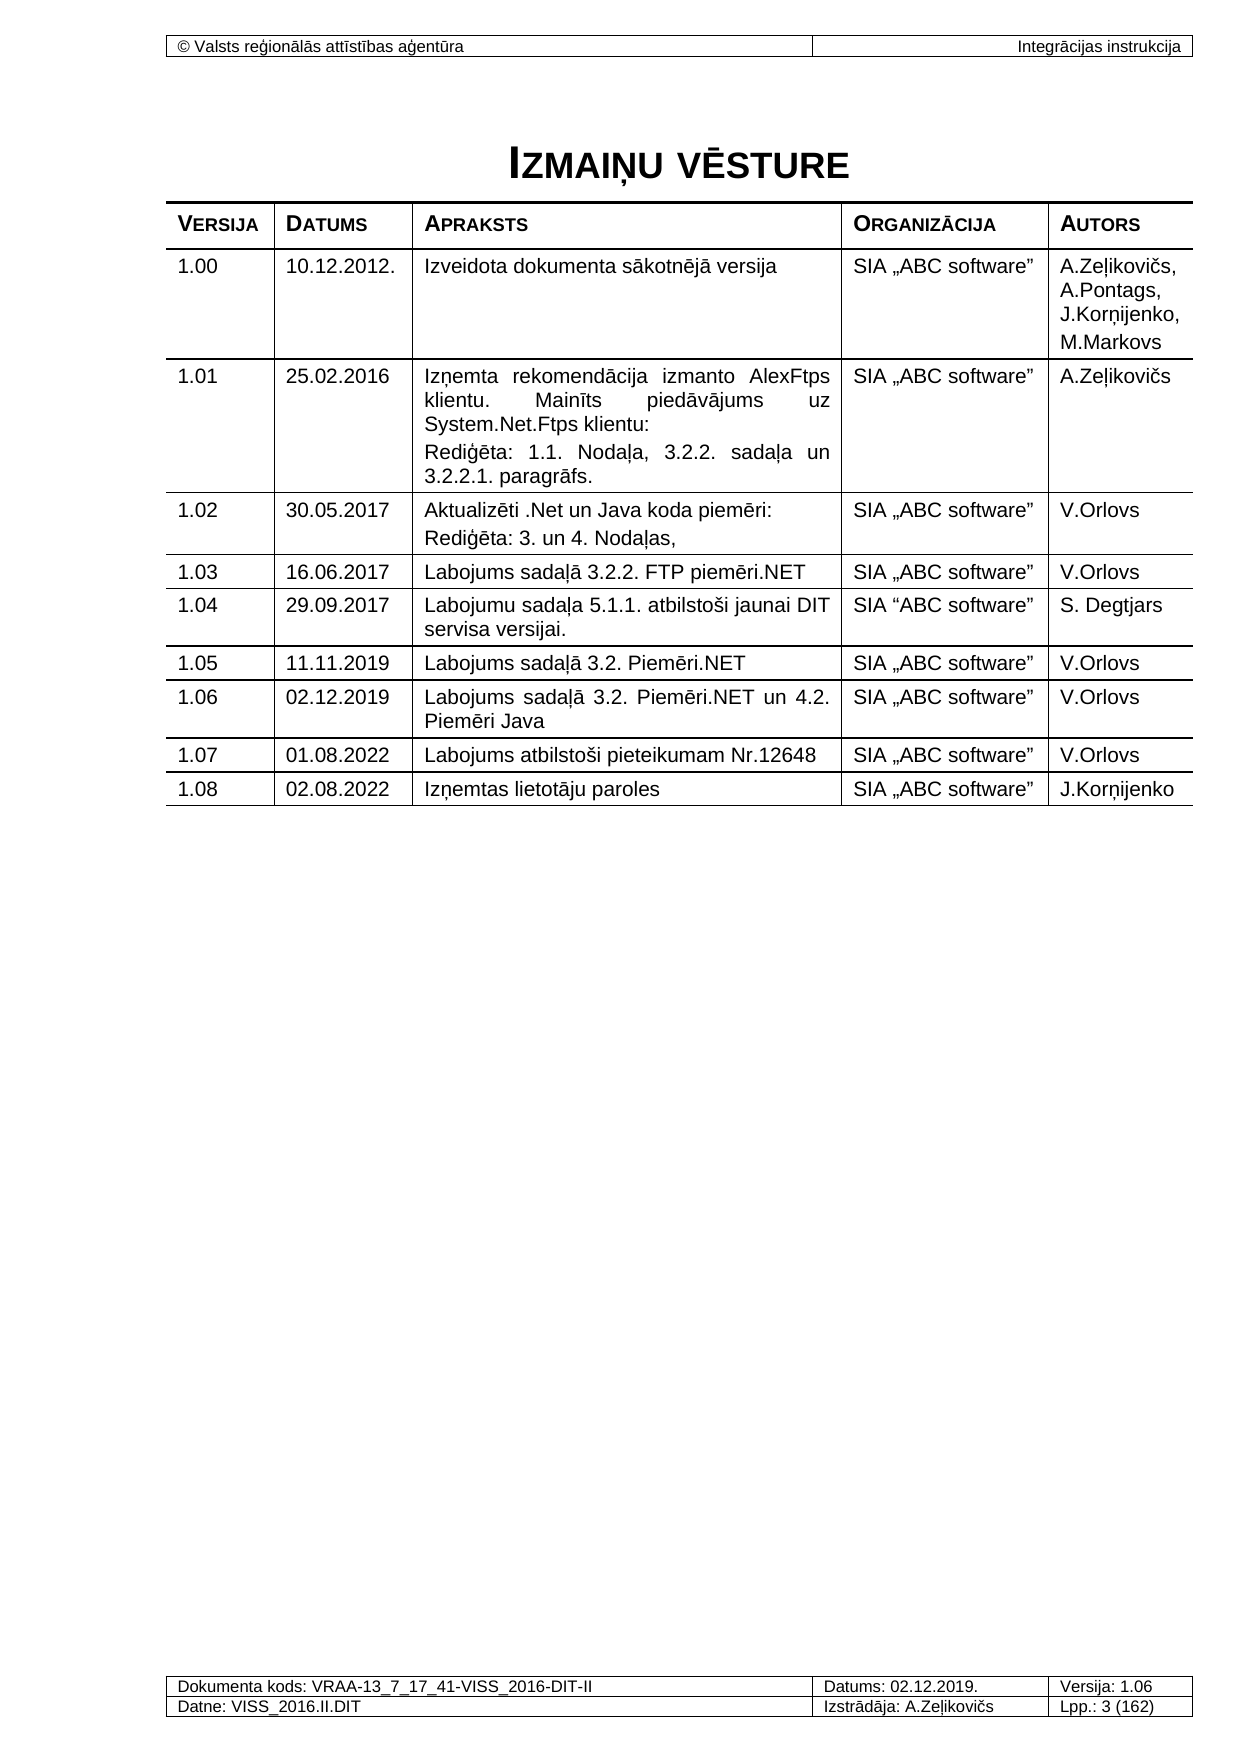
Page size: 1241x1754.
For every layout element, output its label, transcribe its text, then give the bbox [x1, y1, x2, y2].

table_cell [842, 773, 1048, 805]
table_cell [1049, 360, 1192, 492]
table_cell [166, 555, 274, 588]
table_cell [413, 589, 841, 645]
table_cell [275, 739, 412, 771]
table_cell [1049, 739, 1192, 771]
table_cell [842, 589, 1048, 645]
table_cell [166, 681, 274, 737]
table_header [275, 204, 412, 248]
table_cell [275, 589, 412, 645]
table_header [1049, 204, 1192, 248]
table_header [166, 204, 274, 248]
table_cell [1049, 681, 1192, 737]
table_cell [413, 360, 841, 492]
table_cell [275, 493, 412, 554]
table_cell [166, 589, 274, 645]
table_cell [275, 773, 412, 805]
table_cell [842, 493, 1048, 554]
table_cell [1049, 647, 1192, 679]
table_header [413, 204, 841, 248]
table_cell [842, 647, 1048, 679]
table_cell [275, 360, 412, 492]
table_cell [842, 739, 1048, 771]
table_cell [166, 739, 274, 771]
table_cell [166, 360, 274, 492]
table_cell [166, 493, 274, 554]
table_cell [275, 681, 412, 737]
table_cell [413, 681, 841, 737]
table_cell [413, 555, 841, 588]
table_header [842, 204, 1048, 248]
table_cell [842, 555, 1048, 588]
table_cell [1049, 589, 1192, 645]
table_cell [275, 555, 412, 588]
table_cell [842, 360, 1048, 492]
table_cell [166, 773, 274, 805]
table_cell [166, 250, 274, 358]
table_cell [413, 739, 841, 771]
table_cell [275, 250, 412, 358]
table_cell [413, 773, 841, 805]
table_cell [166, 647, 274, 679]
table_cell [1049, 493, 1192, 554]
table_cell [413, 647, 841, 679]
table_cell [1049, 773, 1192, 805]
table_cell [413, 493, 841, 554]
title Izmaiņu vēsture [177, 136, 1181, 188]
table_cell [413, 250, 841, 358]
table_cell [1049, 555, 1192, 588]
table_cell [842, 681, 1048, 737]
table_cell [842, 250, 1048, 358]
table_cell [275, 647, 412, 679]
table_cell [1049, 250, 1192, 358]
